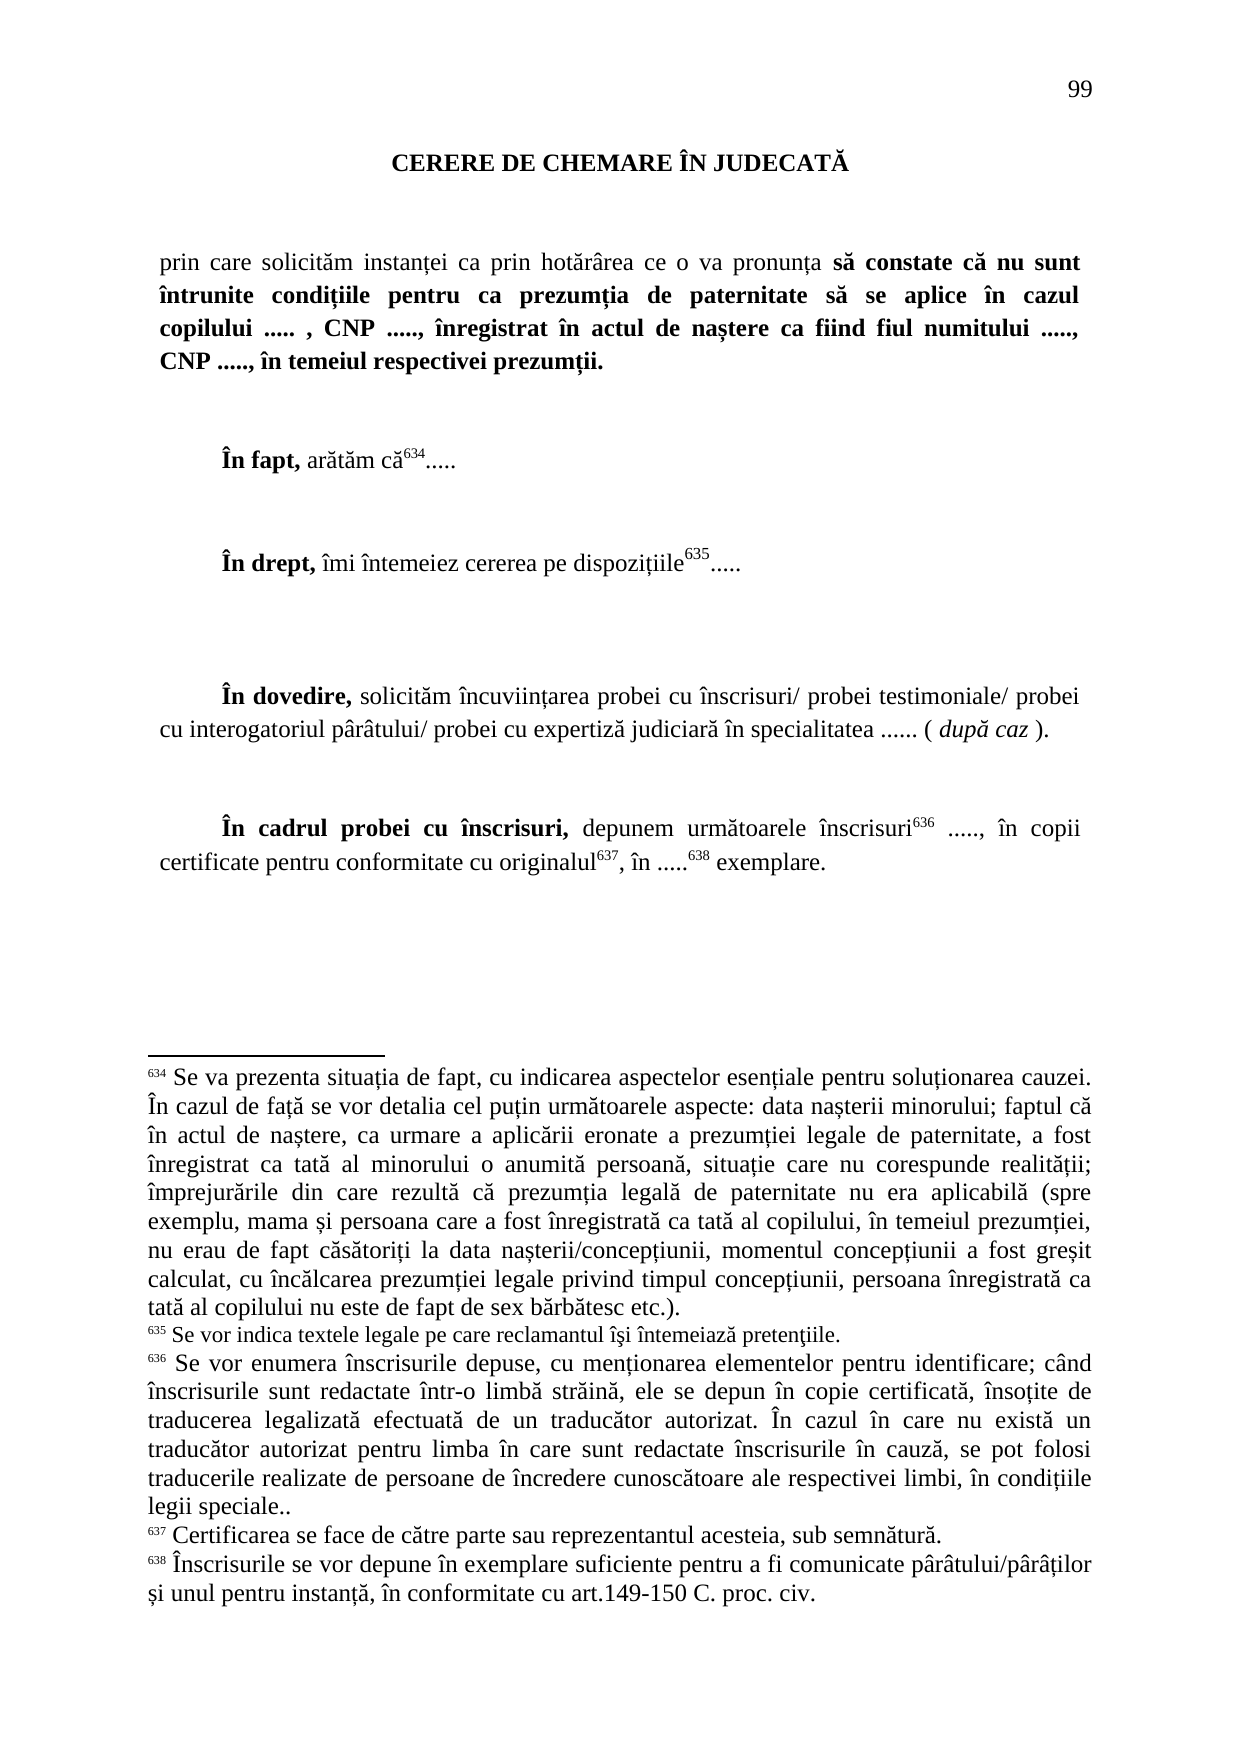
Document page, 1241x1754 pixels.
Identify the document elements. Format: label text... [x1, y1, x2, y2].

text În dovedire, solicităm încuviințarea probei cu înscrisuri/ probei testimoniale/ probei cu interogatoriul pârâtului/ probei cu expertiză judiciară în specialitatea ...... ( după caz ). [159, 681, 1081, 743]
text În drept, îmi întemeiez cererea pe dispozițiile..... [148, 544, 1087, 577]
text CERERE DE CHEMARE ÎN JUDECATĂ [159, 148, 1081, 176]
text În cadrul probei cu înscrisuri, depunem următoarele înscrisuri ....., în copii certificate pentru conformitate cu originalul, în ..... exemplare. [159, 813, 1081, 875]
text prin care solicităm instanței ca prin hotărârea ce o va pronunța să constate că nu sunt întrunite condițiile pentru ca prezumția de paternitate să se aplice în cazul copilului ..... , CNP ....., înregistrat în actul de naștere ca fiind fiul numitului ....., CNP ....., în temeiul respectivei prezumții. [159, 247, 1081, 374]
text În fapt, arătăm că..... [159, 445, 1081, 473]
